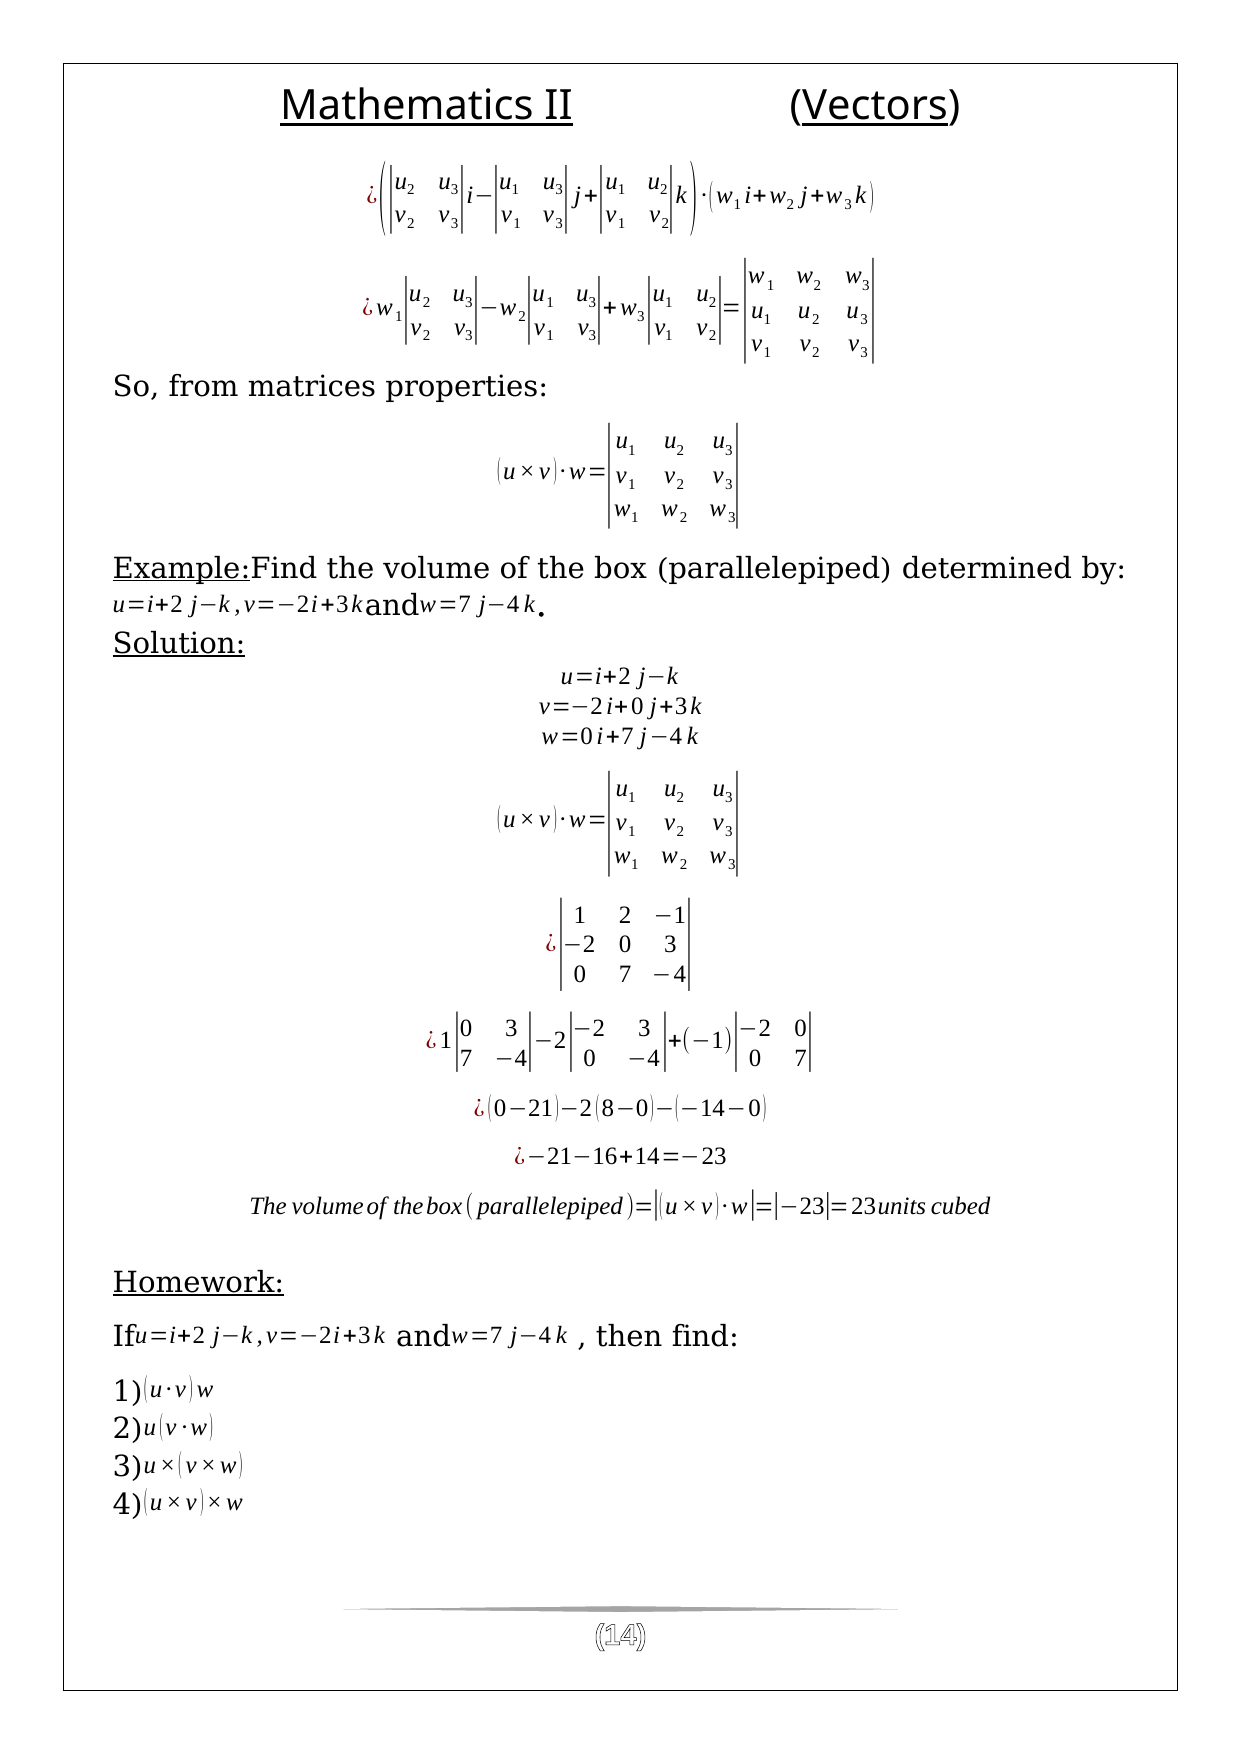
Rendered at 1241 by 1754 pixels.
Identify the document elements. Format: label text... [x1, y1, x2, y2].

text Homework: [112, 1263, 1128, 1298]
text Example:Find the volume of the box (parallelepiped) determined by: [112, 549, 1128, 584]
text and. [112, 587, 1128, 622]
text So, from matrices properties: [112, 368, 1128, 403]
text If and , then find: [112, 1318, 1128, 1353]
text 4) [112, 1485, 1128, 1520]
text 3) [112, 1448, 1128, 1483]
text 2) [112, 1410, 1128, 1445]
text 1) [112, 1372, 1128, 1407]
text Solution: [112, 624, 1128, 659]
